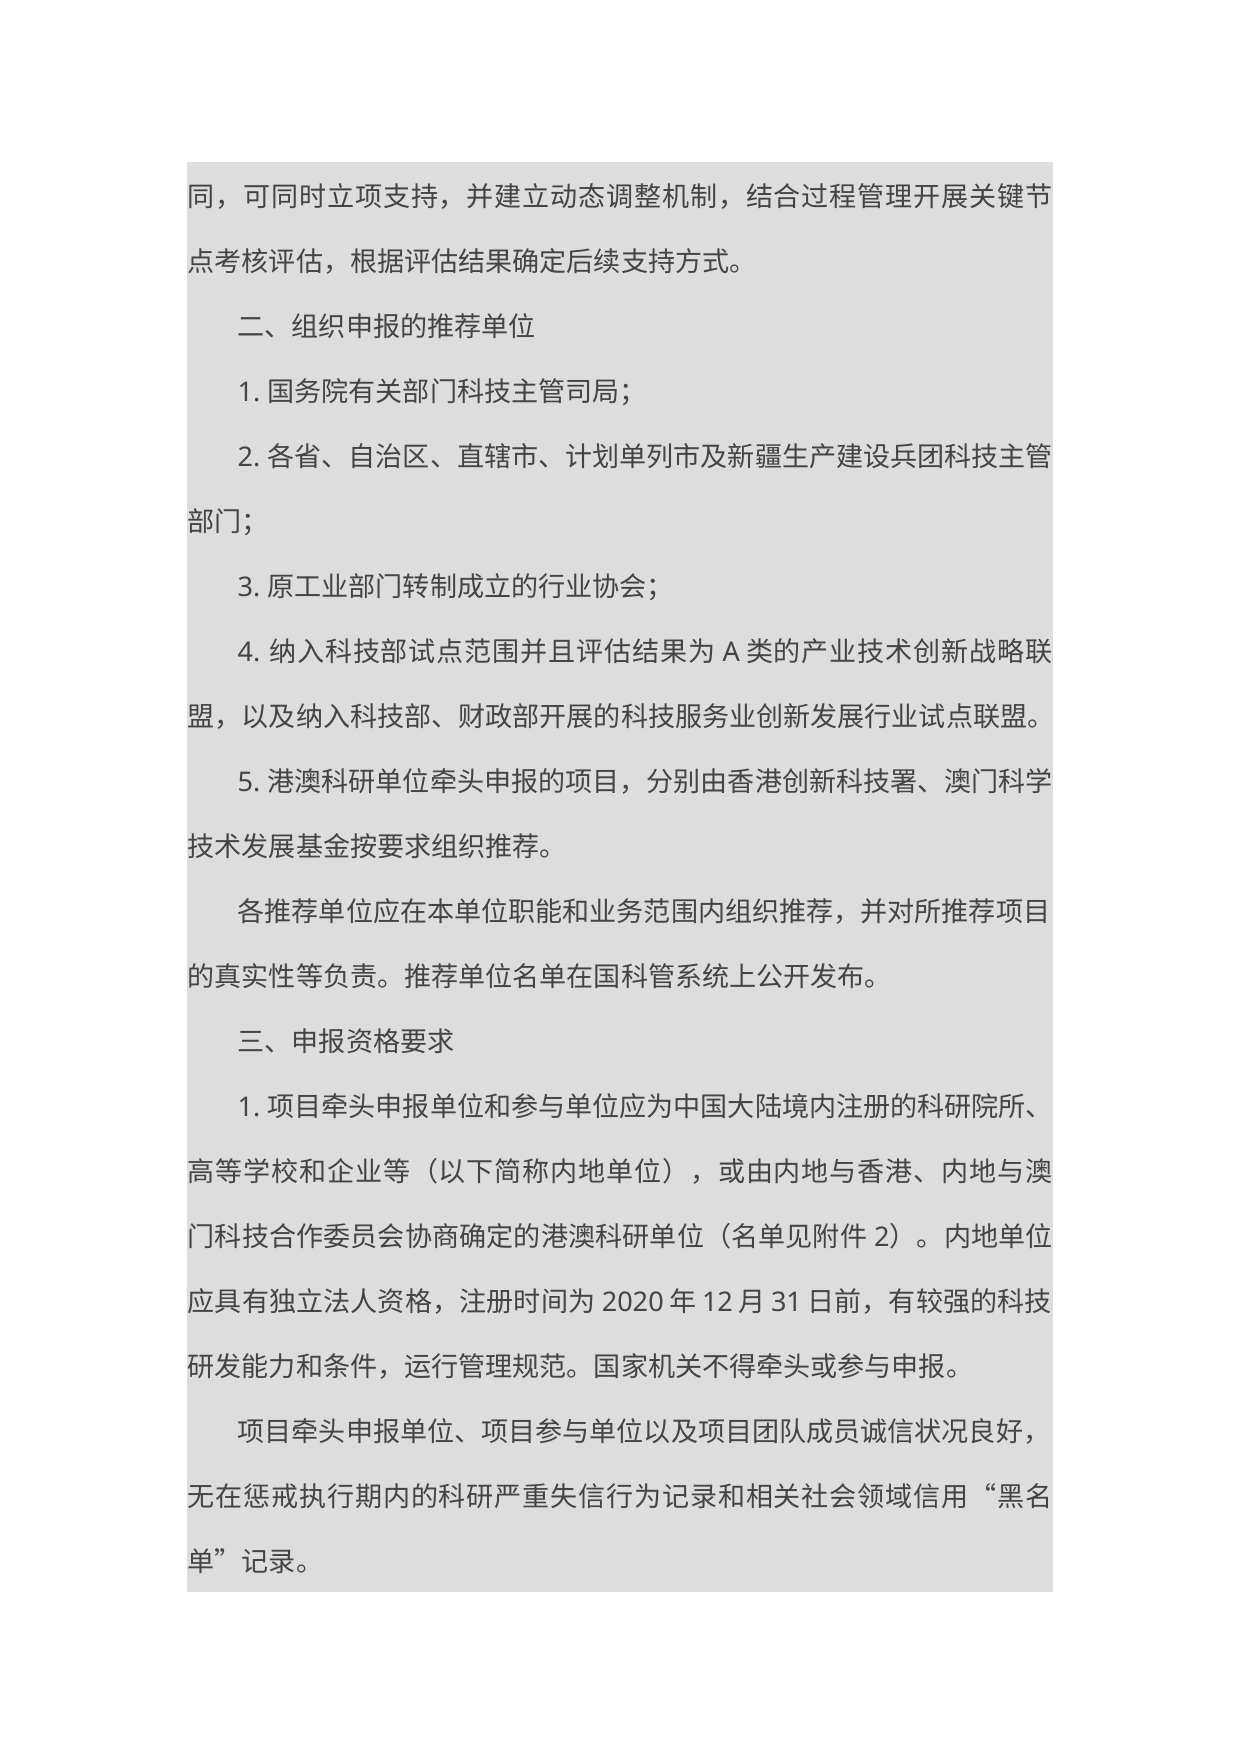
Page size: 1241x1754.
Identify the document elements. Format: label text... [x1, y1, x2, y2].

text 1. 项目牵头申报单位和参与单位应为中国大陆境内注册的科研院所、高等学校和企业等（以下简称内地单位），或由内地与香港、内地与澳门科技合作委员会协商确定的港澳科研单位（名单见附件2）。内地单位应具有独立法人资格，注册时间为2020年12月31日前，有较强的科技研发能力和条件，运行管理规范。国家机关不得牵头或参与申报。 [187, 1072, 1053, 1397]
text 二、组织申报的推荐单位 [187, 292, 1053, 357]
text 1. 国务院有关部门科技主管司局； [187, 357, 1053, 422]
text 4. 纳入科技部试点范围并且评估结果为A类的产业技术创新战略联盟，以及纳入科技部、财政部开展的科技服务业创新发展行业试点联盟。 [187, 617, 1053, 747]
text 项目牵头申报单位、项目参与单位以及项目团队成员诚信状况良好，无在惩戒执行期内的科研严重失信行为记录和相关社会领域信用“黑名单”记录。 [187, 1397, 1053, 1592]
text 三、申报资格要求 [187, 1007, 1053, 1072]
text 5. 港澳科研单位牵头申报的项目，分别由香港创新科技署、澳门科学技术发展基金按要求组织推荐。 [187, 747, 1053, 877]
text 3. 原工业部门转制成立的行业协会； [187, 552, 1053, 617]
text 2. 各省、自治区、直辖市、计划单列市及新疆生产建设兵团科技主管部门； [187, 422, 1053, 552]
text 各推荐单位应在本单位职能和业务范围内组织推荐，并对所推荐项目的真实性等负责。推荐单位名单在国科管系统上公开发布。 [187, 877, 1053, 1007]
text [187, 162, 1053, 292]
